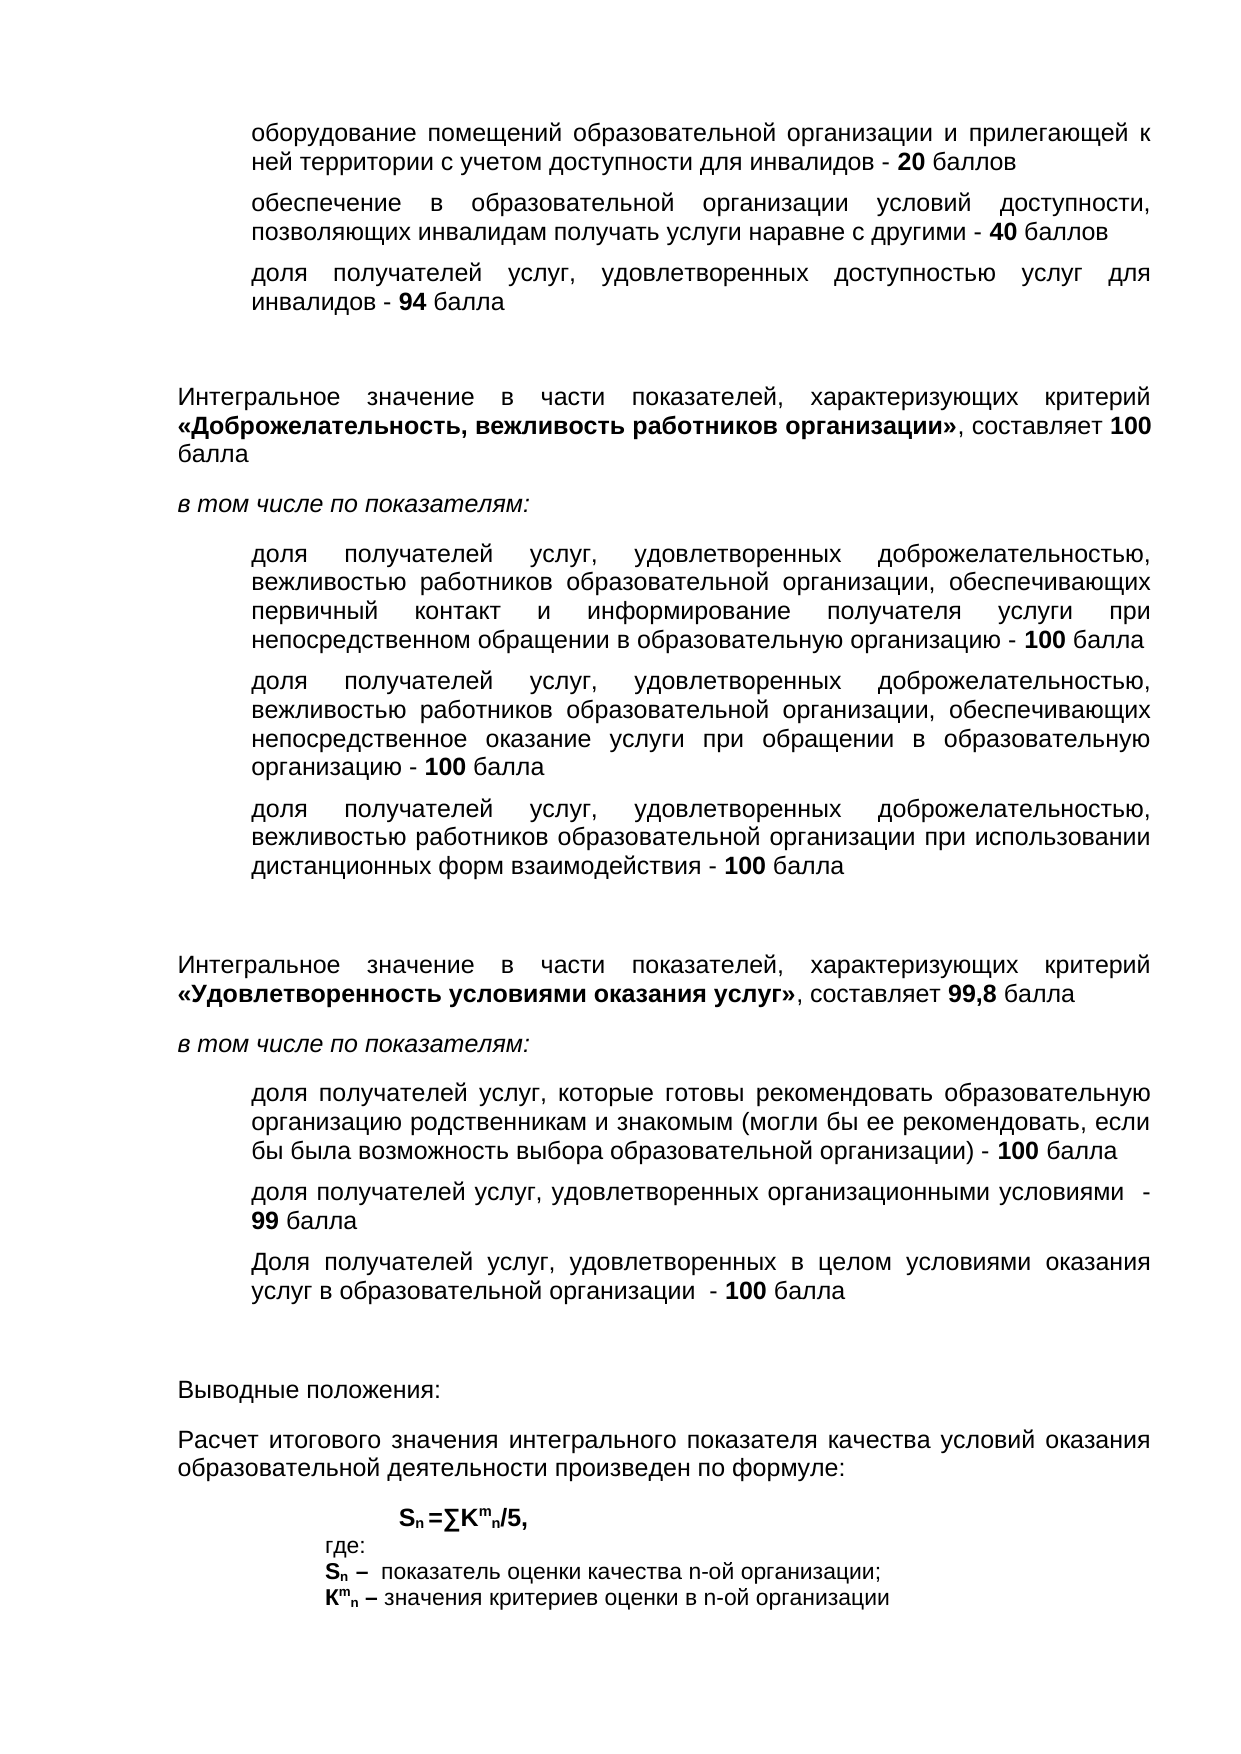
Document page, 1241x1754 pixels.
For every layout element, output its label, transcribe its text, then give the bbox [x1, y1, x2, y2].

text обеспечение в образовательной организации условий доступности, позволяющих инвалидам получать услуги наравне с другими - 40 баллов [251, 188, 1152, 246]
text Интегральное значение в части показателей, характеризующих критерий «Доброжелательность, вежливость работников организации», составляет 100 балла [177, 382, 1152, 468]
text доля получателей услуг, удовлетворенных организационными условиями - 99 балла [251, 1177, 1152, 1234]
text Доля получателей услуг, удовлетворенных в целом условиями оказания услуг в образовательной организации - 100 балла [251, 1247, 1152, 1304]
text доля получателей услуг, удовлетворенных доброжелательностью, вежливостью работников образовательной организации, обеспечивающих непосредственное оказание услуги при обращении в образовательную организацию - 100 балла [251, 666, 1152, 781]
text доля получателей услуг, удовлетворенных доброжелательностью, вежливостью работников образовательной организации, обеспечивающих первичный контакт и информирование получателя услуги при непосредственном обращении в образовательную организацию - 100 балла [251, 538, 1152, 653]
text Кmn – значения критериев оценки в n-ой организации [325, 1584, 1152, 1611]
text доля получателей услуг, удовлетворенных доброжелательностью, вежливостью работников образовательной организации при использовании дистанционных форм взаимодействия - 100 балла [251, 793, 1152, 880]
text Расчет итогового значения интегрального показателя качества условий оказания образовательной деятельности произведен по формуле: [177, 1424, 1152, 1482]
text в том числе по показателям: [177, 489, 1152, 518]
text доля получателей услуг, удовлетворенных доступностью услуг для инвалидов - 94 балла [251, 258, 1152, 316]
text Выводные положения: [177, 1375, 1152, 1404]
text доля получателей услуг, которые готовы рекомендовать образовательную организацию родственникам и знакомым (могли бы ее рекомендовать, если бы была возможность выбора образовательной организации) - 100 балла [251, 1078, 1152, 1164]
text Интегральное значение в части показателей, характеризующих критерий «Удовлетворенность условиями оказания услуг», составляет 99,8 балла [177, 950, 1152, 1008]
text Sn – показатель оценки качества n-ой организации; [325, 1558, 1152, 1584]
text Sn =∑Kmn/5, [398, 1503, 1152, 1532]
text в том числе по показателям: [177, 1029, 1152, 1057]
text оборудование помещений образовательной организации и прилегающей к ней территории с учетом доступности для инвалидов - 20 баллов [251, 118, 1152, 176]
text где: [325, 1532, 1152, 1558]
